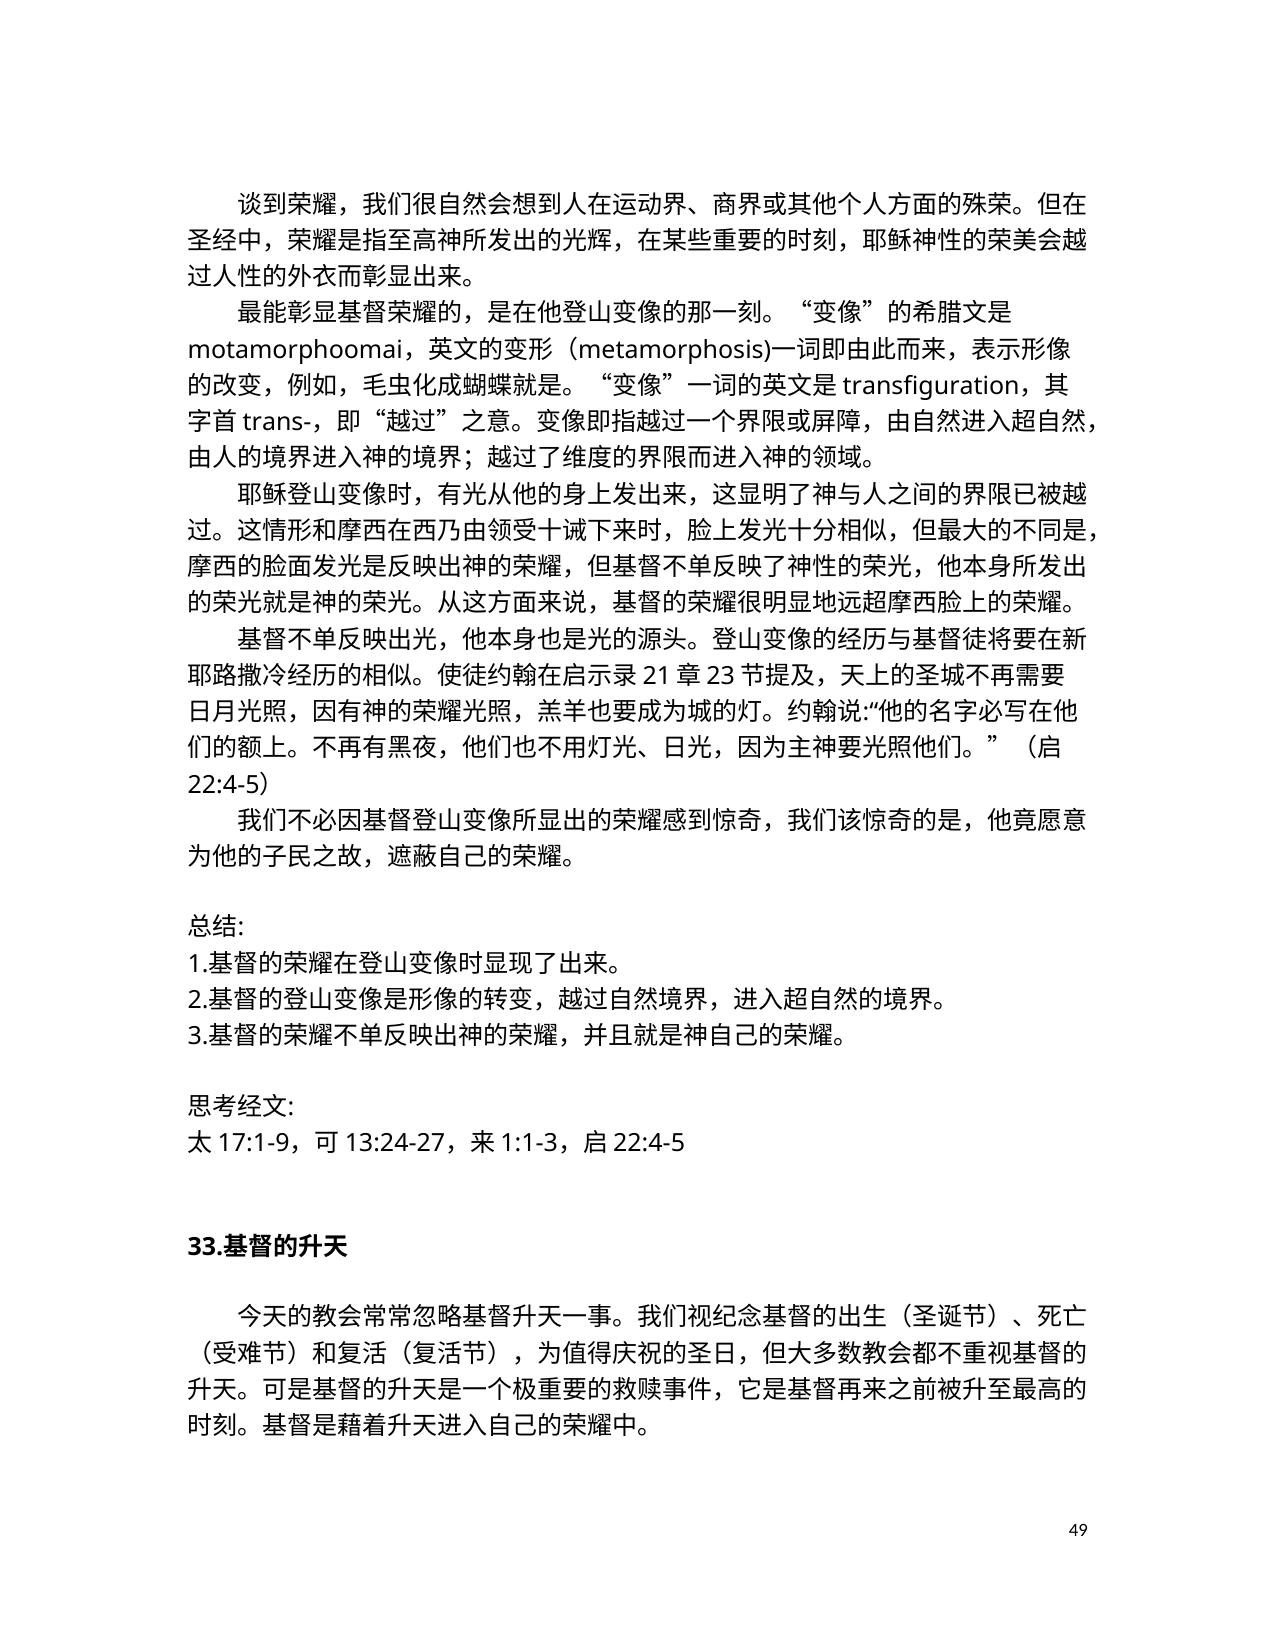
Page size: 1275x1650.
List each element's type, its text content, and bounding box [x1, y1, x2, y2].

text 最能彰显基督荣耀的，是在他登山变像的那一刻。“变像”的希腊文是motamorphoomai，英文的变形（metamorphosis)一词即由此而来，表示形像的改变，例如，毛虫化成蝴蝶就是。“变像”一词的英文是transfiguration，其字首trans-，即“越过”之意。变像即指越过一个界限或屏障，由自然进入超自然，由人的境界进入神的境界；越过了维度的界限而进入神的领域。 [187, 293, 1087, 474]
text 太17:1-9，可13:24-27，来1:1-3，启22:4-5 [187, 1122, 1087, 1158]
text 3.基督的荣耀不单反映出神的荣耀，并且就是神自己的荣耀。 [187, 1016, 1087, 1052]
text 耶稣登山变像时，有光从他的身上发出来，这显明了神与人之间的界限已被越过。这情形和摩西在西乃由领受十诫下来时，脸上发光十分相似，但最大的不同是，摩西的脸面发光是反映出神的荣耀，但基督不单反映了神性的荣光，他本身所发出的荣光就是神的荣光。从这方面来说，基督的荣耀很明显地远超摩西脸上的荣耀。 [187, 474, 1087, 619]
text 谈到荣耀，我们很自然会想到人在运动界、商界或其他个人方面的殊荣。但在圣经中，荣耀是指至高神所发出的光辉，在某些重要的时刻，耶稣神性的荣美会越过人性的外衣而彰显出来。 [187, 184, 1087, 293]
text 33.基督的升天 [187, 1227, 1087, 1263]
text 基督不单反映出光，他本身也是光的源头。登山变像的经历与基督徒将要在新耶路撒冷经历的相似。使徒约翰在启示录21章23节提及，天上的圣城不再需要日月光照，因有神的荣耀光照，羔羊也要成为城的灯。约翰说:“他的名字必写在他们的额上。不再有黑夜，他们也不用灯光、日光，因为主神要光照他们。”（启22:4-5） [187, 619, 1087, 800]
text 总结: [187, 907, 1087, 943]
text 今天的教会常常忽略基督升天一事。我们视纪念基督的出生（圣诞节）、死亡（受难节）和复活（复活节），为值得庆祝的圣日，但大多数教会都不重视基督的升天。可是基督的升天是一个极重要的救赎事件，它是基督再来之前被升至最高的时刻。基督是藉着升天进入自己的荣耀中。 [187, 1297, 1087, 1442]
text 2.基督的登山变像是形像的转变，越过自然境界，进入超自然的境界。 [187, 979, 1087, 1016]
text 我们不必因基督登山变像所显出的荣耀感到惊奇，我们该惊奇的是，他竟愿意为他的子民之故，遮蔽自己的荣耀。 [187, 800, 1087, 873]
text 1.基督的荣耀在登山变像时显现了出来。 [187, 943, 1087, 979]
text 思考经文: [187, 1086, 1087, 1122]
